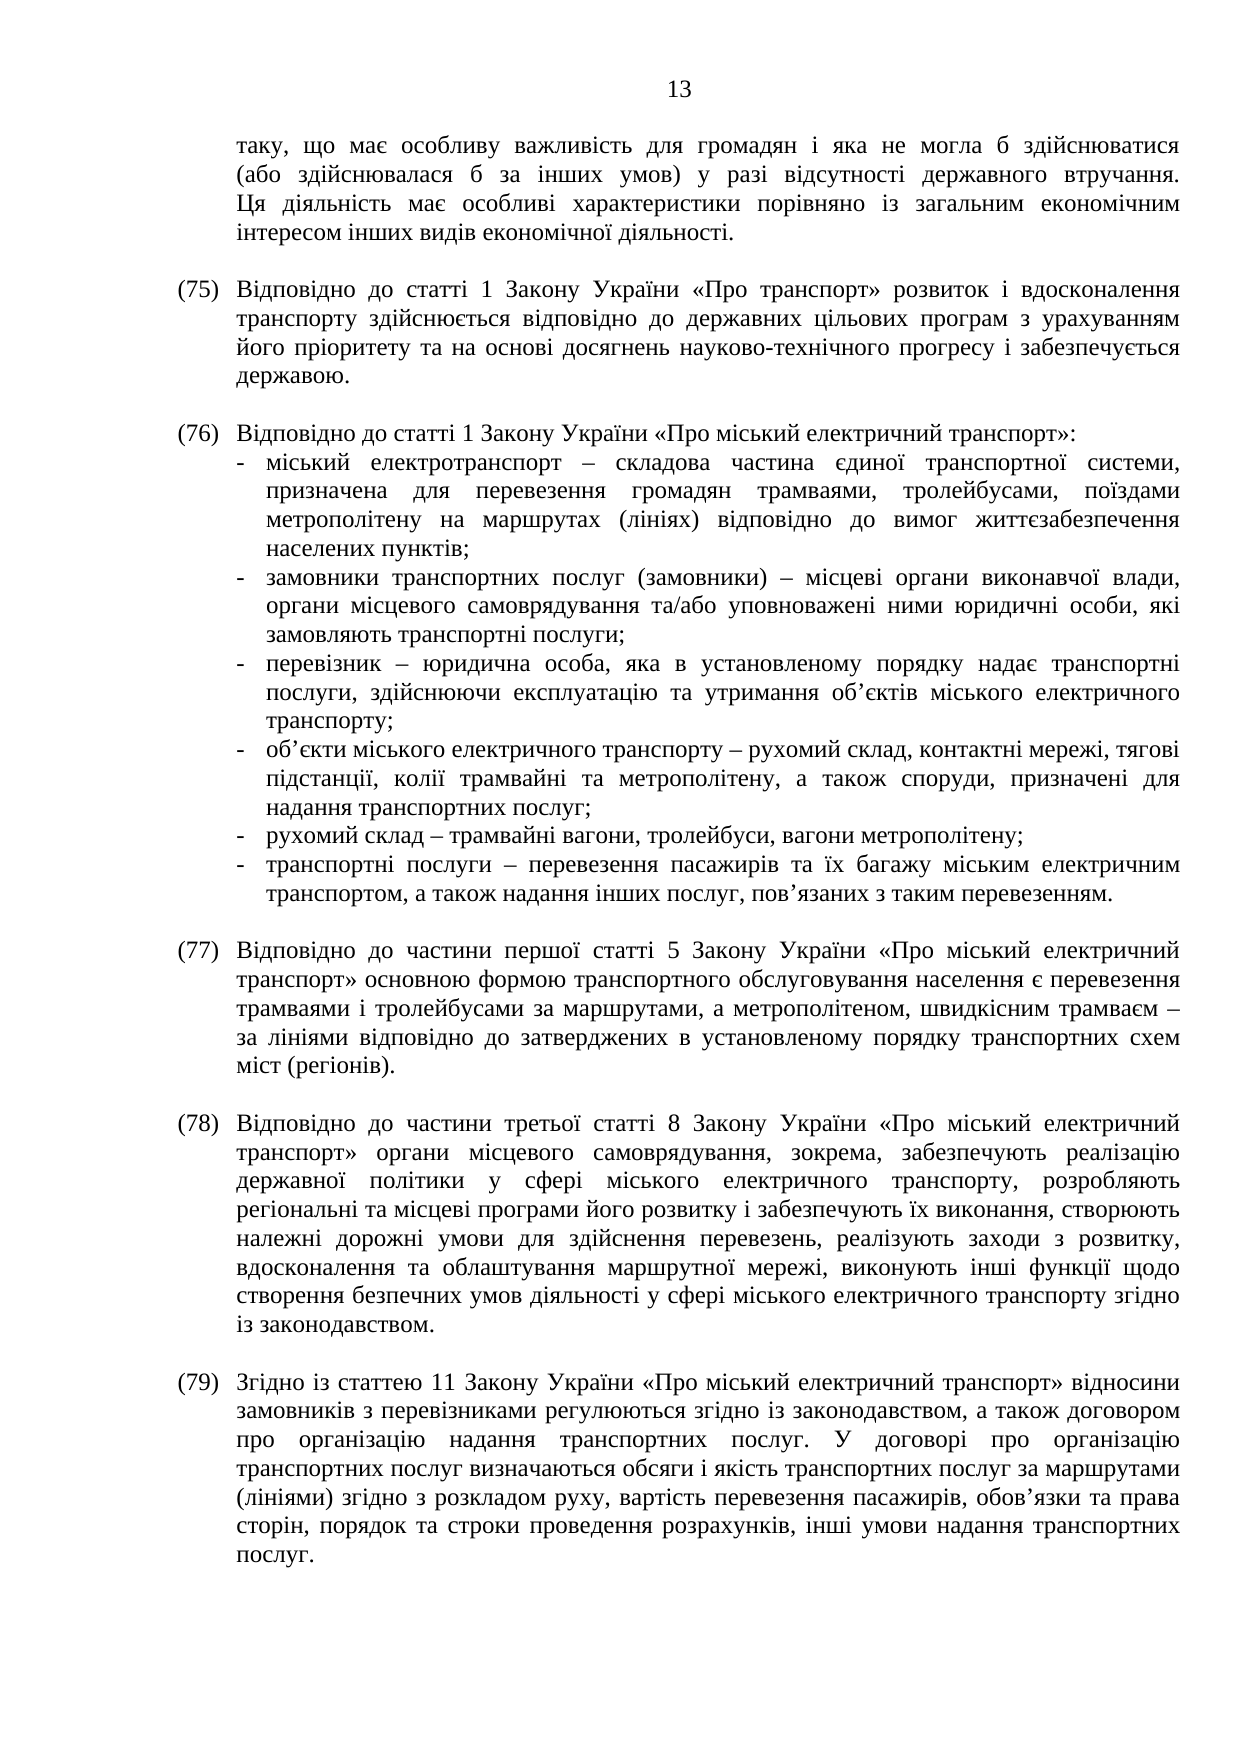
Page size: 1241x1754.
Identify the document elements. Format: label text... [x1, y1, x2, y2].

list Відповідно до частини третьої статті 8 Закону України «Про міський електричний транспорт» органи місцевого самоврядування, зокрема, забезпечують реалізацію державної політики у сфері міського електричного транспорту, розробляють регіональні та місцеві програми його розвитку і забезпечують їх виконання, створюють належні дорожні умови для здійснення перевезень, реалізують заходи з розвитку, вдосконалення та облаштування маршрутної мережі, виконують інші функції щодо створення безпечних умов діяльності у сфері міського електричного транспорту згідно із законодавством. [177, 1108, 1181, 1338]
list міський електротранспорт – складова частина єдиної транспортної системи, призначена для перевезення громадян трамваями, тролейбусами, поїздами метрополітену на маршрутах (лініях) відповідно до вимог життєзабезпечення населених пунктів; [236, 447, 1181, 562]
list рухомий склад – трамвайні вагони, тролейбуси, вагони метрополітену; [236, 821, 1181, 849]
list транспортні послуги – перевезення пасажирів та їх багажу міським електричним транспортом, а також надання інших послуг, пов’язаних з таким перевезенням. [236, 849, 1181, 907]
list Згідно із статтею 11 Закону України «Про міський електричний транспорт» відносини замовників з перевізниками регулюються згідно із законодавством, а також договором про організацію надання транспортних послуг. У договорі про організацію транспортних послуг визначаються обсяги і якість транспортних послуг за маршрутами (лініями) згідно з розкладом руху, вартість перевезення пасажирів, обов’язки та права сторін, порядок та строки проведення розрахунків, інші умови надання транспортних послуг. [177, 1367, 1181, 1568]
list об’єкти міського електричного транспорту – рухомий склад, контактні мережі, тягові підстанції, колії трамвайні та метрополітену, а також споруди, призначені для надання транспортних послуг; [236, 734, 1181, 821]
list Відповідно до частини першої статті 5 Закону України «Про міський електричний транспорт» основною формою транспортного обслуговування населення є перевезення трамваями і тролейбусами за маршрутами, а метрополітеном, швидкісним трамваєм – за лініями відповідно до затверджених в установленому порядку транспортних схем міст (регіонів). [177, 936, 1181, 1079]
list Відповідно до статті 1 Закону України «Про міський електричний транспорт»: [177, 418, 1181, 447]
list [177, 131, 1181, 246]
list замовники транспортних послуг (замовники) – місцеві органи виконавчої влади, органи місцевого самоврядування та/або уповноважені ними юридичні особи, які замовляють транспортні послуги; [236, 562, 1181, 648]
list перевізник – юридична особа, яка в установленому порядку надає транспортні послуги, здійснюючи експлуатацію та утримання об’єктів міського електричного транспорту; [236, 648, 1181, 734]
list Відповідно до статті 1 Закону України «Про транспорт» розвиток і вдосконалення транспорту здійснюється відповідно до державних цільових програм з урахуванням його пріоритету та на основі досягнень науково-технічного прогресу і забезпечується державою. [177, 274, 1181, 389]
